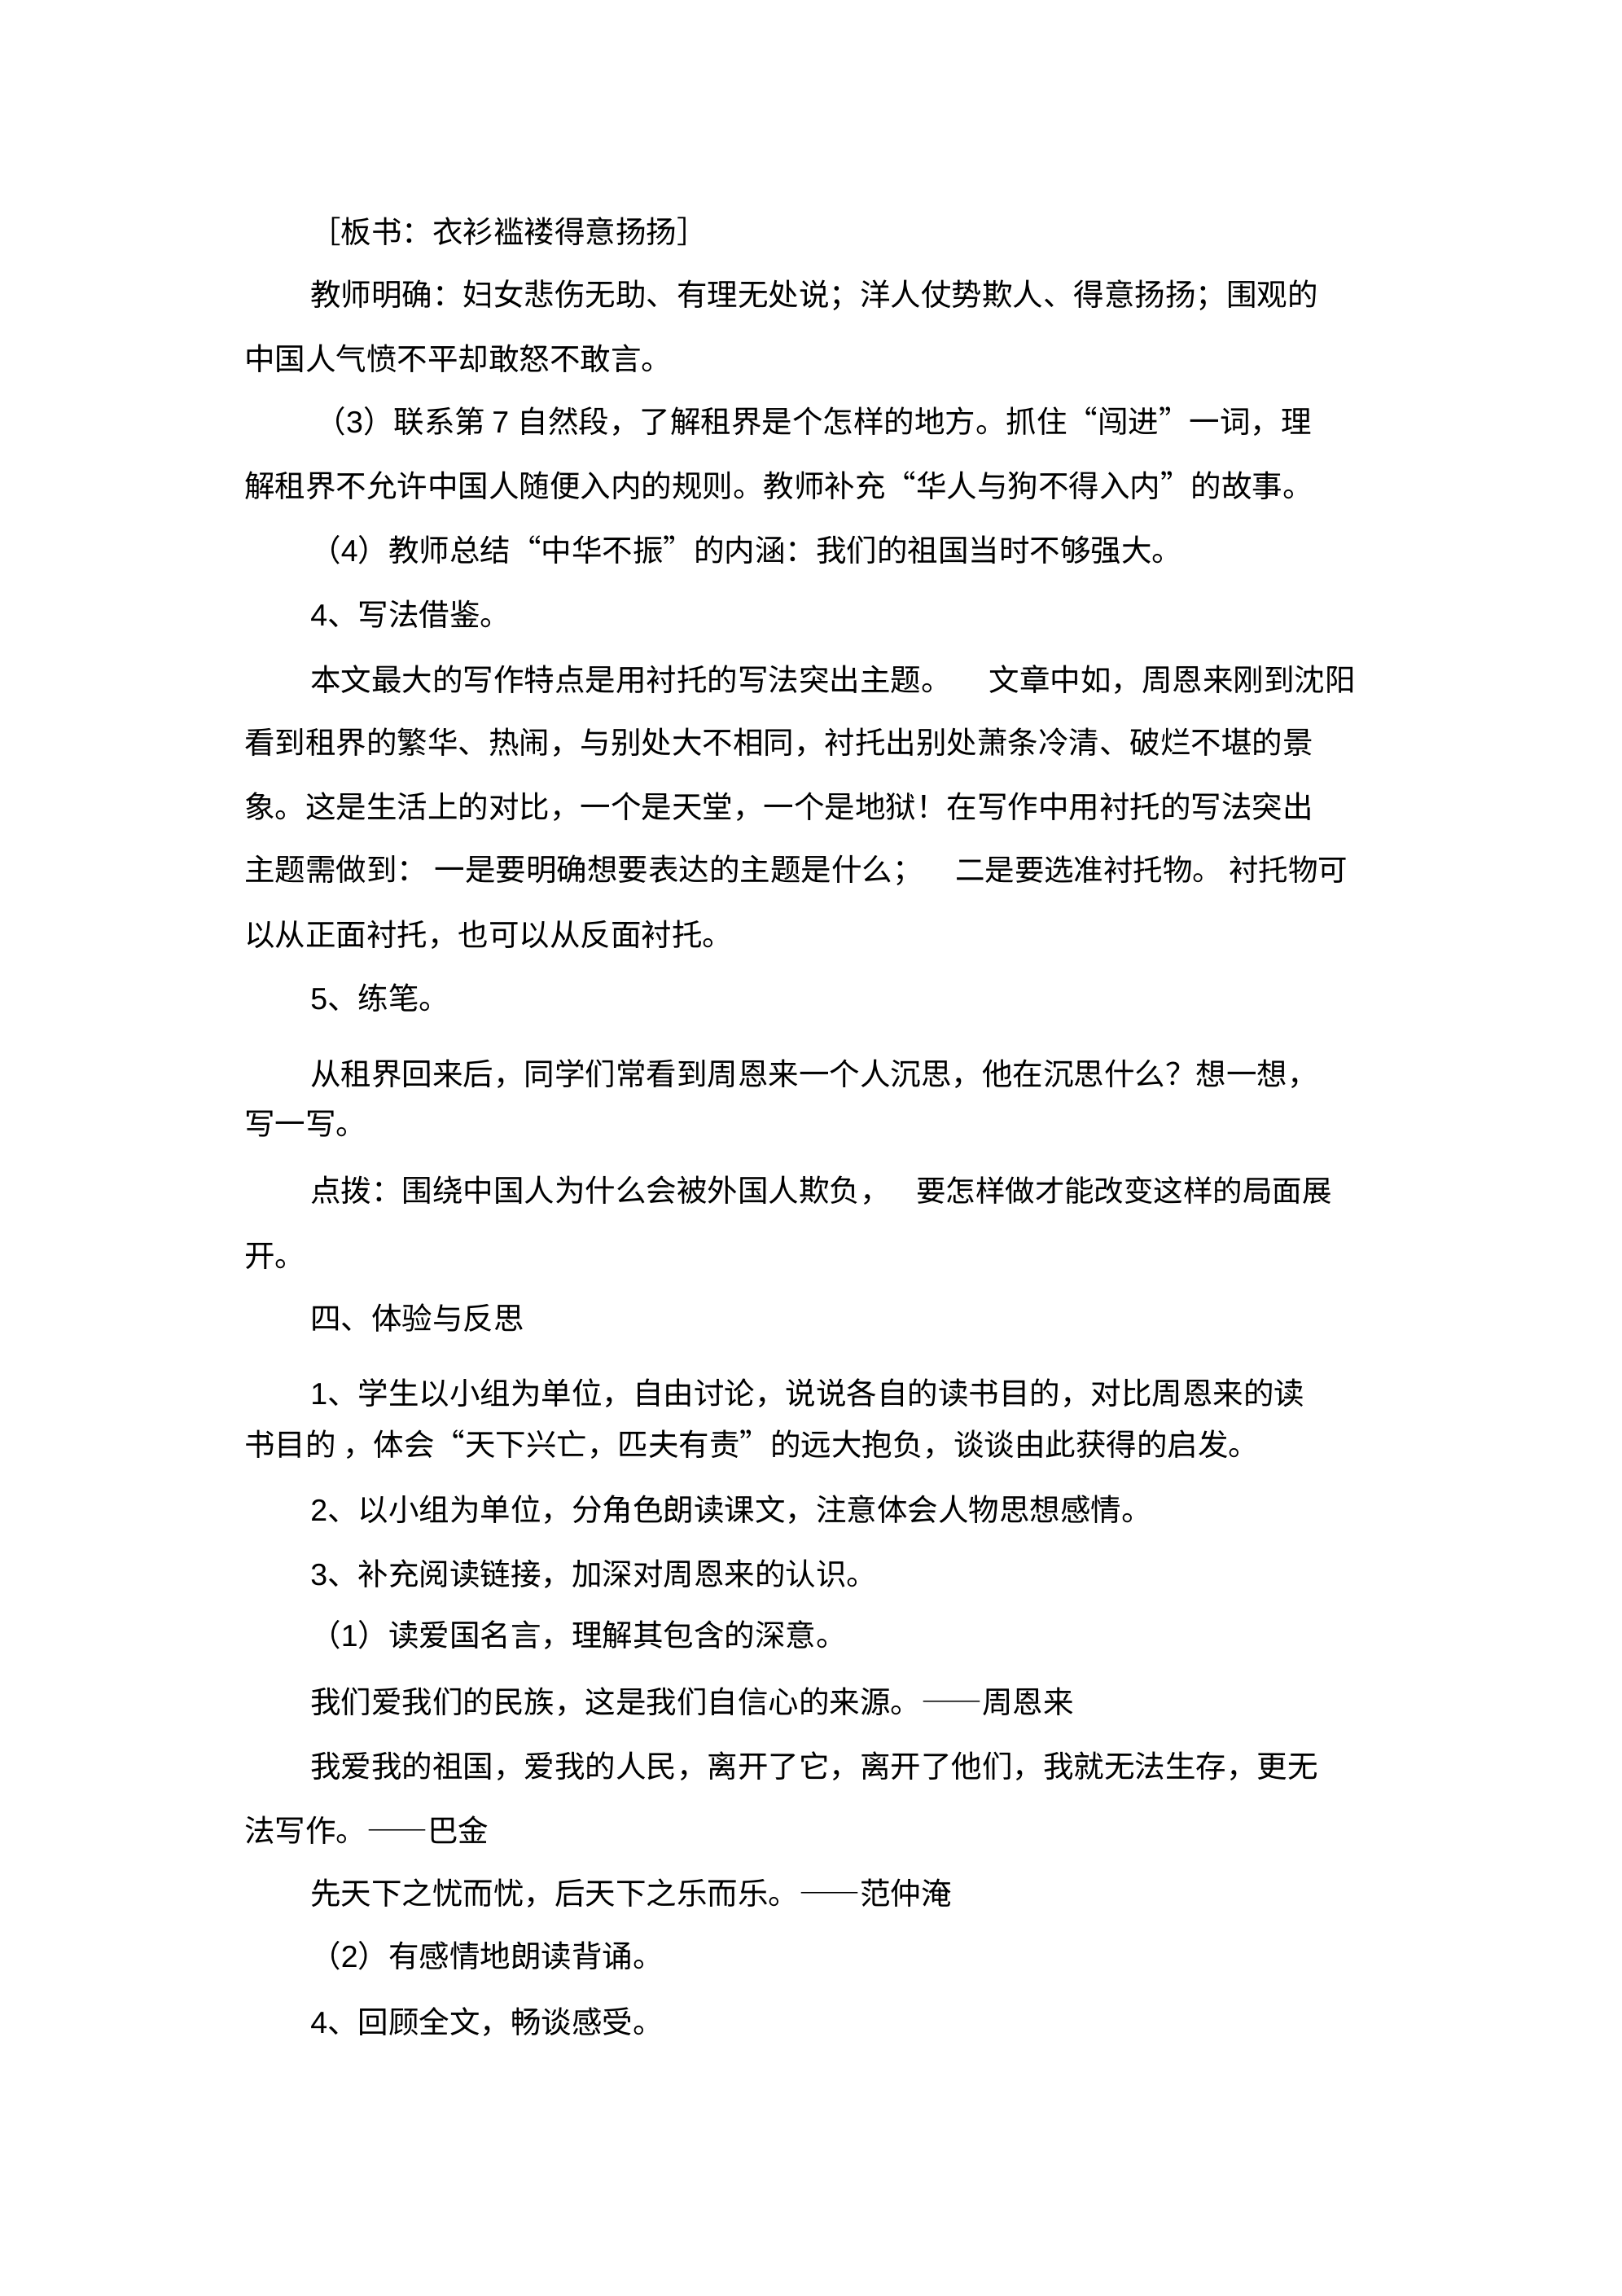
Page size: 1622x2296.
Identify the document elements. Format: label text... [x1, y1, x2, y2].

text 我爱我的祖国，爱我的人民，离开了它，离开了他们，我就无法生存，更无 [310, 1749, 1500, 1785]
text 4、回顾全文，畅谈感受。 [310, 2004, 1500, 2041]
text 本文最大的写作特点是用衬托的写法突出主题。 文章中如，周恩来刚到沈阳 [310, 663, 1500, 698]
text （3）联系第 7 自然段，了解租界是个怎样的地方。抓住“闯进”一词，理 [122, 402, 1505, 440]
text 主题需做到： 一是要明确想要表达的主题是什么； 二是要选准衬托物。 衬托物可 [244, 854, 1500, 889]
text 解租界不允许中国人随便入内的规则。教师补充“华人与狗不得入内”的故事。 [244, 470, 1500, 504]
text 5、练笔。 [310, 980, 1500, 1017]
text 看到租界的繁华、热闹，与别处大不相同，衬托出别处萧条冷清、破烂不堪的景 [244, 726, 1500, 761]
text 四、体验与反思 [310, 1302, 1500, 1337]
text 以从正面衬托，也可以从反面衬托。 [244, 918, 1500, 953]
text （1）读爱国名言，理解其包含的深意。 [310, 1617, 1500, 1654]
text ［板书：衣衫褴褛得意扬扬］ [310, 215, 1500, 250]
text （2）有感情地朗读背诵。 [310, 1938, 1500, 1974]
text 4、写法借鉴。 [310, 596, 1500, 634]
text 象。这是生活上的对比，一个是天堂，一个是地狱！在写作中用衬托的写法突出 [244, 791, 1500, 825]
text 1、学生以小组为单位，自由讨论，说说各自的读书目的，对比周恩来的读书目的 ，体会“天下兴亡，匹夫有责”的远大抱负，谈谈由此获得的启发。 [244, 1363, 1304, 1466]
text 中国人气愤不平却敢怒不敢言。 [244, 342, 1500, 377]
text 先天下之忧而忧，后天下之乐而乐。——范仲淹 [310, 1877, 1500, 1912]
text 教师明确：妇女悲伤无助、有理无处说；洋人仗势欺人、得意扬扬；围观的 [310, 278, 1500, 313]
text （4）教师总结“中华不振”的内涵：我们的祖国当时不够强大。 [310, 532, 1500, 569]
text 开。 [244, 1239, 1500, 1274]
text 2、以小组为单位，分角色朗读课文，注意体会人物思想感情。 [310, 1491, 1500, 1528]
text 法写作。——巴金 [244, 1814, 1500, 1849]
text 点拨：围绕中国人为什么会被外国人欺负， 要怎样做才能改变这样的局面展 [310, 1174, 1500, 1209]
text 从租界回来后，同学们常看到周恩来一个人沉思，他在沉思什么？想一想，写一写。 [244, 1045, 1318, 1145]
text 我们爱我们的民族，这是我们自信心的来源。——周恩来 [310, 1685, 1500, 1720]
text 3、补充阅读链接，加深对周恩来的认识。 [310, 1556, 1500, 1592]
